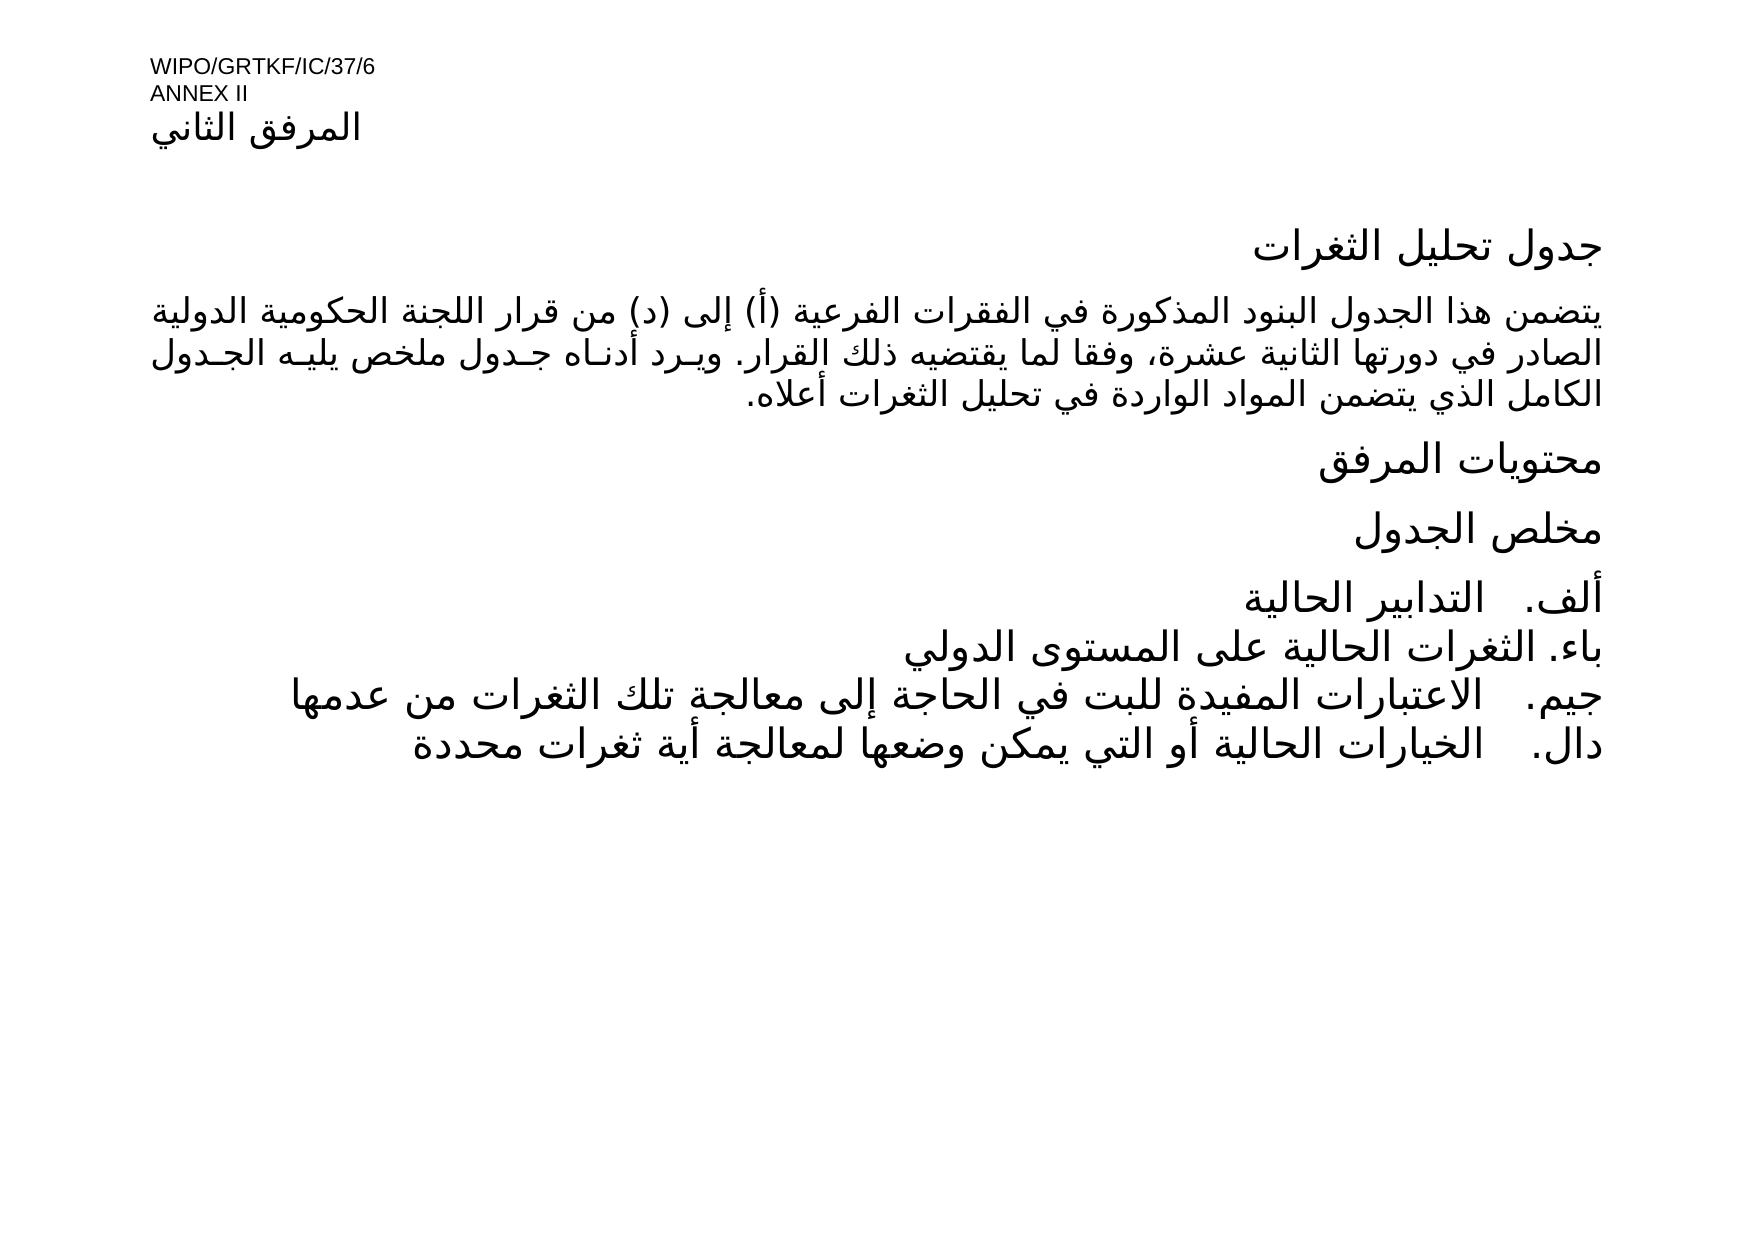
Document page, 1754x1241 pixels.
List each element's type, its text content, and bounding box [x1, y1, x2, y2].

text باء. الثغرات الحالية على المستوى الدولي [150, 623, 1604, 671]
text مخلص الجدول [150, 505, 1604, 553]
text جدول تحليل الثغرات [150, 221, 1604, 270]
text محتويات المرفق [150, 435, 1604, 484]
text جيم. الاعتبارات المفيدة للبت في الحاجة إلى معالجة تلك الثغرات من عدمها [150, 671, 1604, 720]
text ألف. التدابير الحالية [150, 574, 1604, 623]
text يتضمن هذا الجدول البنود المذكورة في الفقرات الفرعية (أ) إلى (د) من قرار اللجنة الحكومية الدولية الصادر في دورتها الثانية عشرة، وفقا لما يقتضيه ذلك القرار. ويرد أدناه جدول ملخص يليه الجدول الكامل الذي يتضمن المواد الواردة في تحليل الثغرات أعلاه. [150, 291, 1604, 414]
text دال. الخيارات الحالية أو التي يمكن وضعها لمعالجة أية ثغرات محددة [150, 720, 1604, 768]
